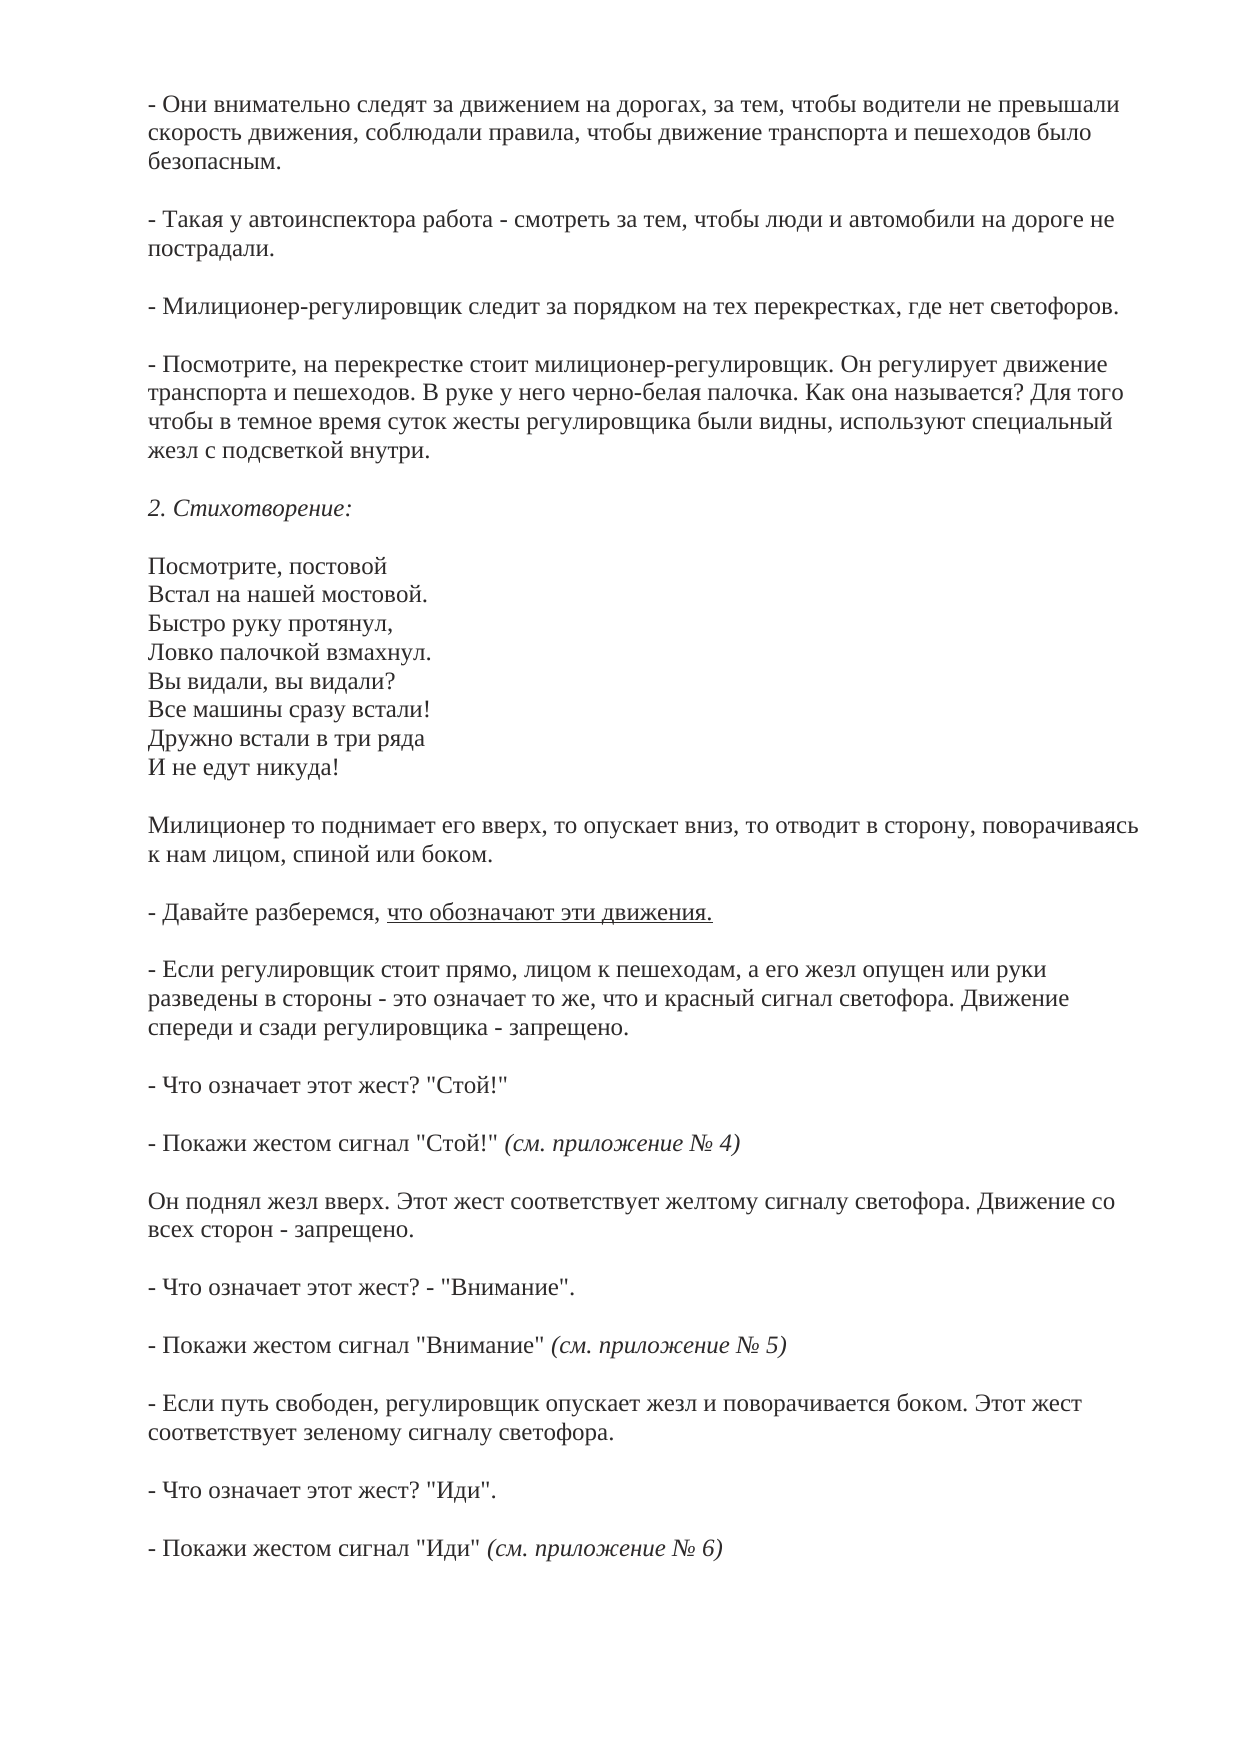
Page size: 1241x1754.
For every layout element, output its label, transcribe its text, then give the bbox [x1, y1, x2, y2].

text - Что означает этот жест? - "Внимание". [148, 1272, 1152, 1301]
text - Если путь свободен, регулировщик опускает жезл и поворачивается боком. Этот жест соответствует зеленому сигналу светофора. [148, 1388, 1152, 1446]
text - Что означает этот жест? "Иди". [148, 1475, 1152, 1504]
text - Если регулировщик стоит прямо, лицом к пешеходам, а его жезл опущен или руки разведены в стороны - это означает то же, что и красный сигнал светофора. Движение спереди и сзади регулировщика - запрещено. [148, 954, 1152, 1041]
text 2. Стихотворение: [148, 493, 1152, 522]
text - Милиционер-регулировщик следит за порядком на тех перекрестках, где нет светофоров. [148, 291, 1152, 319]
text - Что означает этот жест? "Стой!" [148, 1070, 1152, 1099]
text - Покажи жестом сигнал "Стой!" (см. приложение № 4) [148, 1128, 1152, 1157]
text - Посмотрите, на перекрестке стоит милиционер-регулировщик. Он регулирует движение транспорта и пешеходов. В руке у него черно-белая палочка. Как она называется? Для того чтобы в темное время суток жесты регулировщика были видны, используют специальный жезл с подсветкой внутри. [148, 349, 1152, 464]
text Посмотрите, постовой Встал на нашей мостовой. Быстро руку протянул, Ловко палочкой взмахнул. Вы видали, вы видали? Все машины сразу встали! Дружно встали в три ряда И не едут никуда! [148, 551, 1152, 781]
text - Они внимательно следят за движением на дорогах, за тем, чтобы водители не превышали скорость движения, соблюдали правила, чтобы движение транспорта и пешеходов было безопасным. [148, 89, 1152, 175]
text - Покажи жестом сигнал "Иди" (см. приложение № 6) [148, 1533, 1152, 1562]
text - Покажи жестом сигнал "Внимание" (см. приложение № 5) [148, 1330, 1152, 1359]
text - Давайте разберемся, что обозначают эти движения. [148, 897, 1152, 925]
text Он поднял жезл вверх. Этот жест соответствует желтому сигналу светофора. Движение со всех сторон - запрещено. [148, 1186, 1152, 1243]
text Милиционер то поднимает его вверх, то опускает вниз, то отводит в сторону, поворачиваясь к нам лицом, спиной или боком. [148, 810, 1152, 867]
text - Такая у автоинспектора работа - смотреть за тем, чтобы люди и автомобили на дороге не пострадали. [148, 204, 1152, 262]
